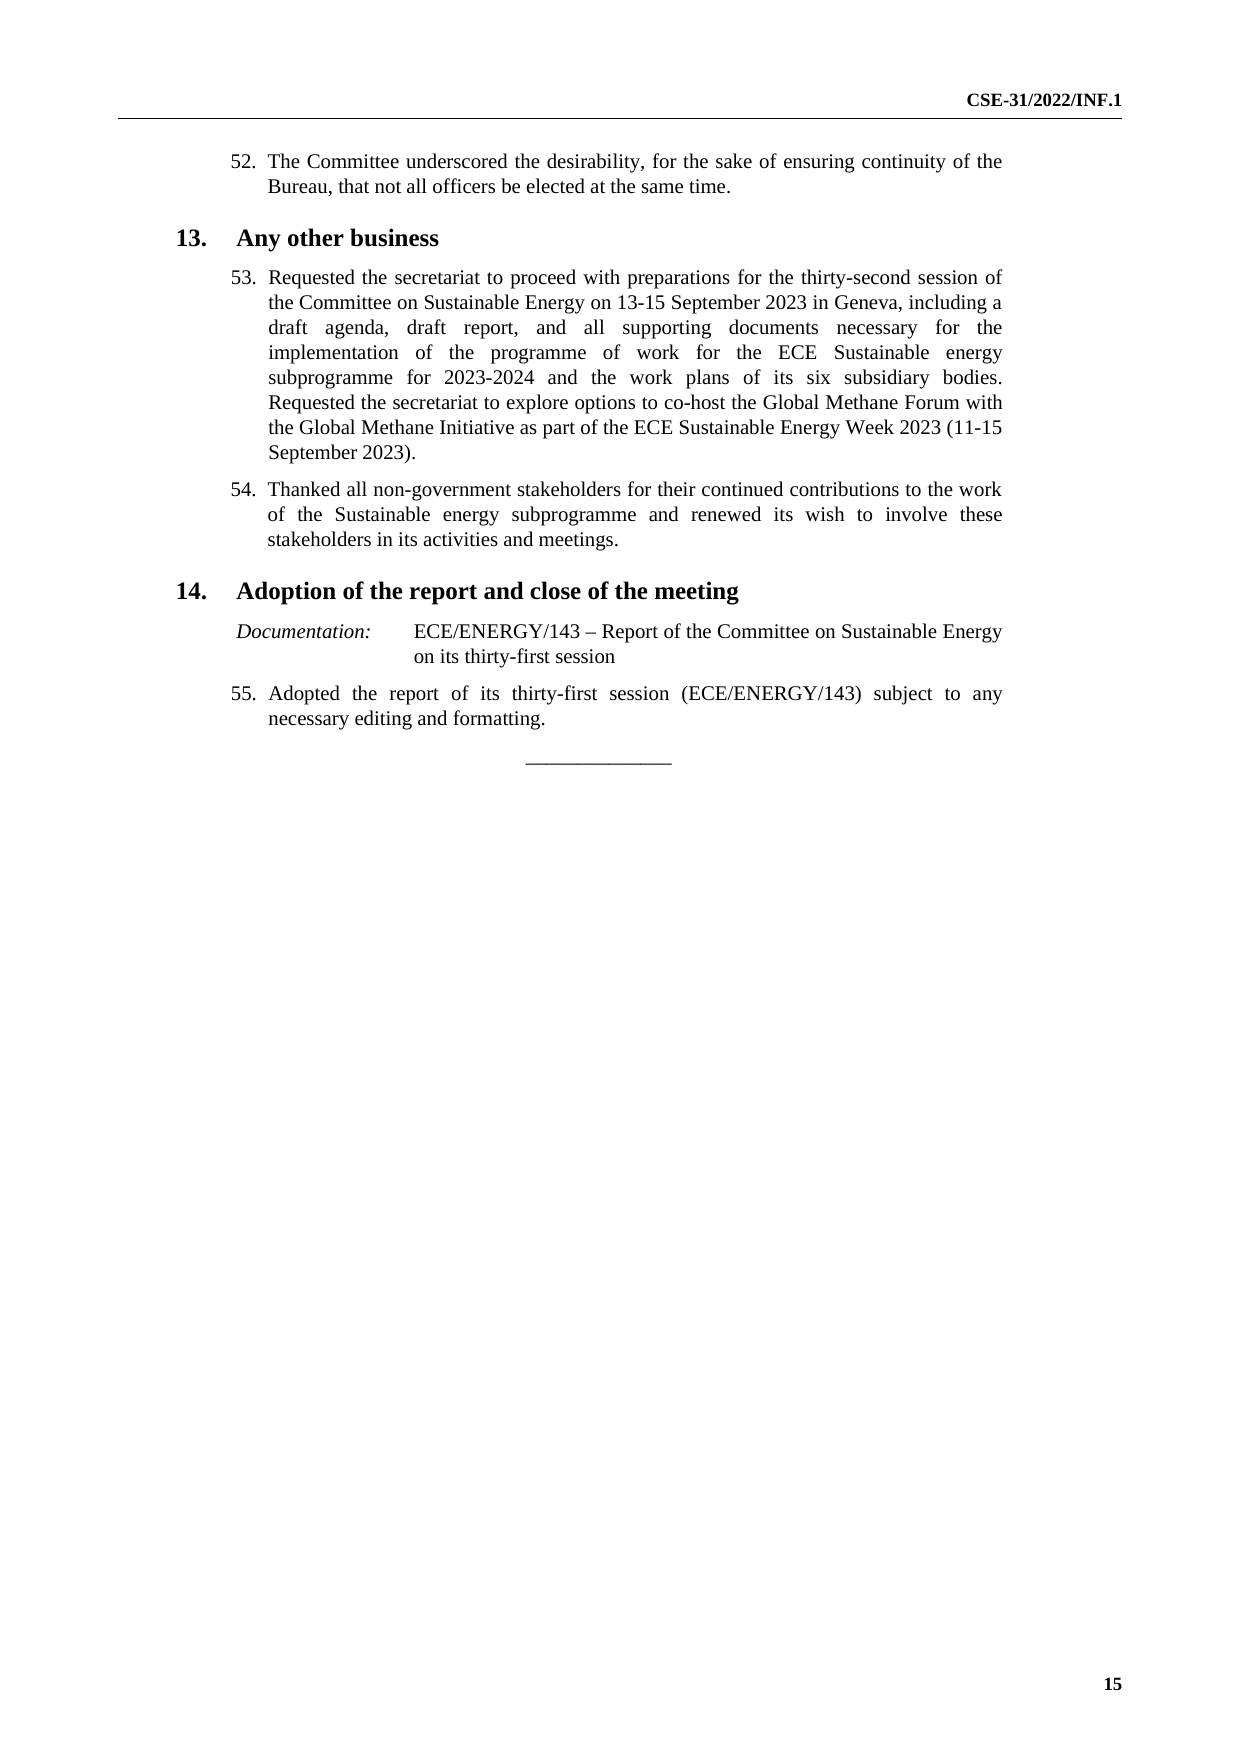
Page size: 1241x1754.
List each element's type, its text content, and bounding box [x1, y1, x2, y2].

text Documentation: ECE/ENERGY/143 – Report of the Committee on Sustainable Energy on its thirty-first session [236, 618, 1003, 668]
text 13. Any other business [118, 223, 1003, 251]
text 14. Adoption of the report and close of the meeting [118, 576, 1003, 605]
list Requested the secretariat to proceed with preparations for the thirty-second session of the Committee on Sustainable Energy on 13-15 September 2023 in Geneva, including a draft agenda, draft report, and all supporting documents necessary for the implementation of the programme of work for the ECE Sustainable energy subprogramme for 2023-2024 and the work plans of its six subsidiary bodies. Requested the secretariat to explore options to co-host the Global Methane Forum with the Global Methane Initiative as part of the ECE Sustainable Energy Week 2023 (11-15 September 2023). [231, 264, 1003, 464]
list Thanked all non-government stakeholders for their continued contributions to the work of the Sustainable energy subprogramme and renewed its wish to involve these stakeholders in its activities and meetings. [230, 476, 1003, 551]
list Adopted the report of its thirty-first session (ECE/ENERGY/143) subject to any necessary editing and formatting. [231, 680, 1003, 730]
list The Committee underscored the desirability, for the sake of ensuring continuity of the Bureau, that not all officers be elected at the same time. [230, 148, 1003, 198]
text ______________ [193, 743, 1004, 767]
